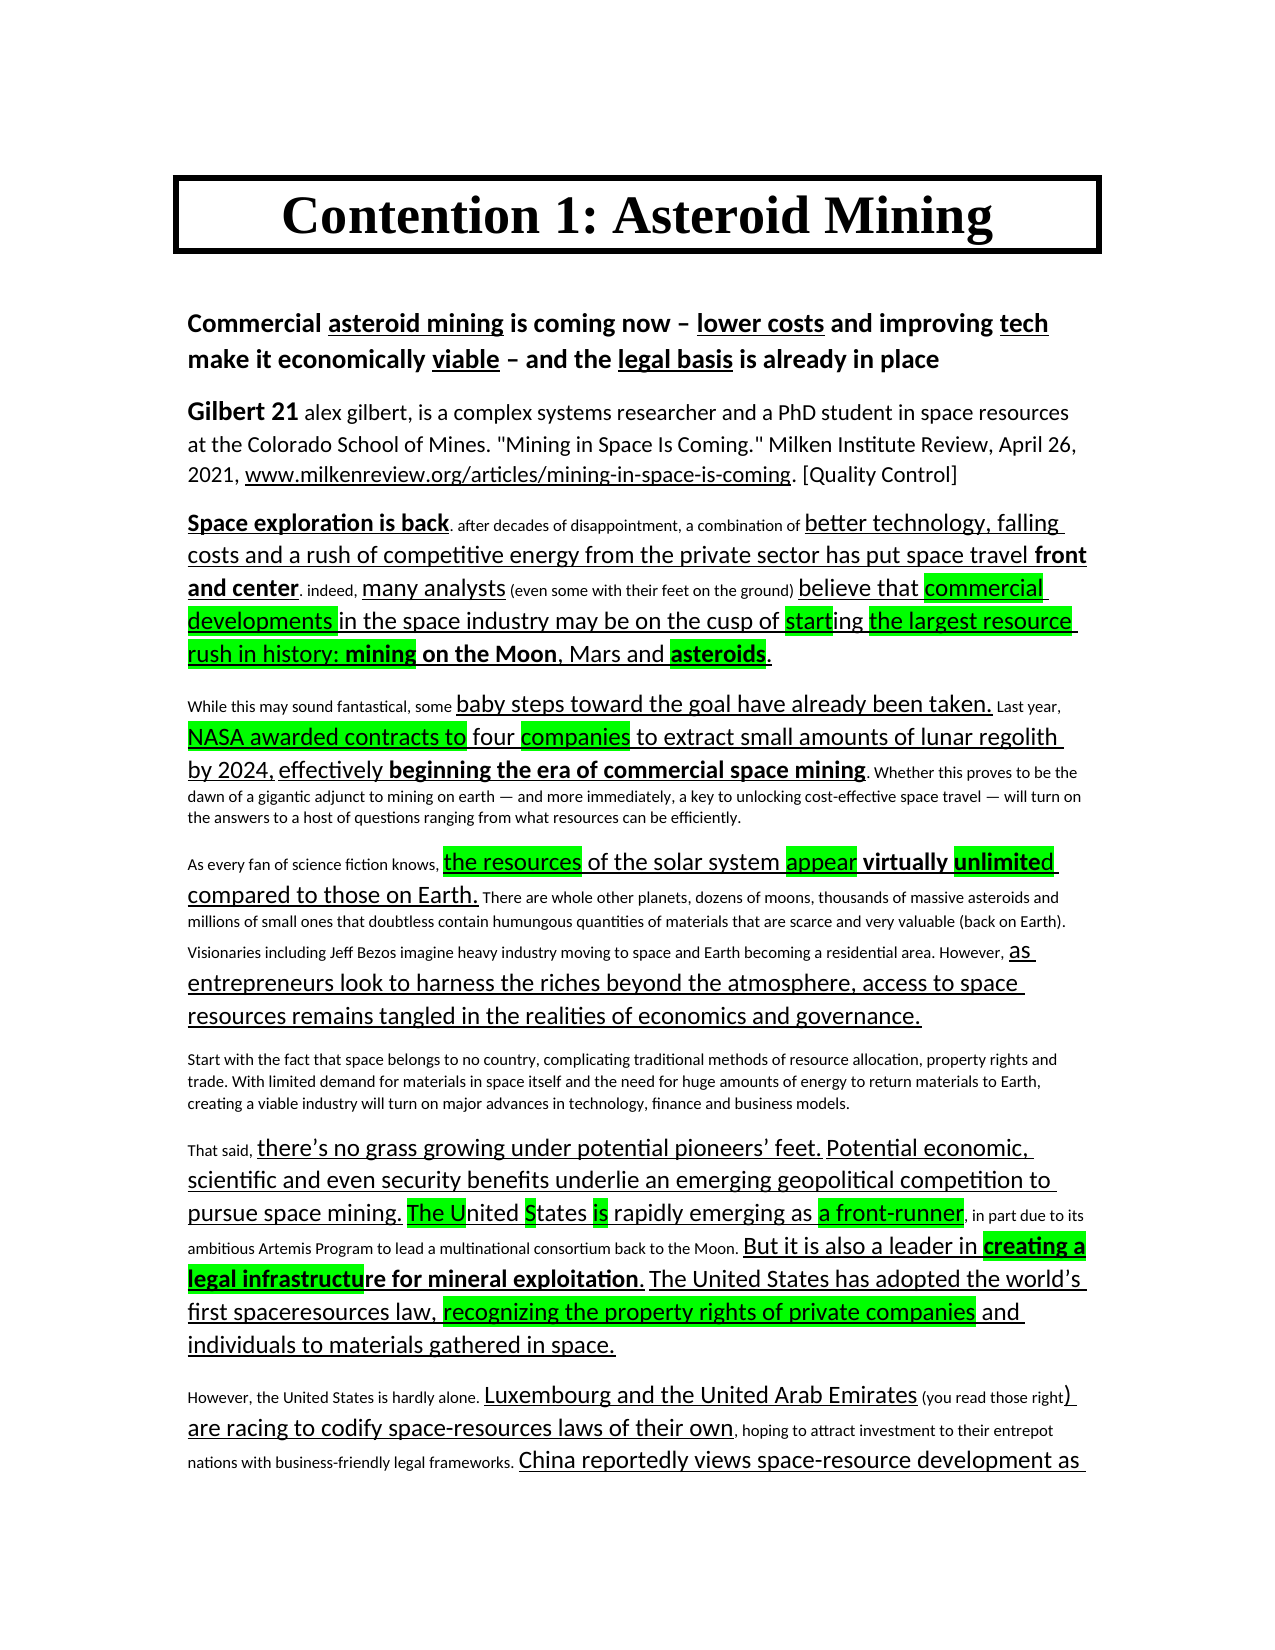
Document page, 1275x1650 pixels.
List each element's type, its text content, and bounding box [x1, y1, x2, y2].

text As every fan of science fiction knows, the resources of the solar system appear virtually unlimited compared to those on Earth. There are whole other planets, dozens of moons, thousands of massive asteroids and millions of small ones that doubtless contain humungous quantities of materials that are scarce and very valuable (back on Earth). Visionaries including Jeff Bezos imagine heavy industry moving to space and Earth becoming a residential area. However, as entrepreneurs look to harness the riches beyond the atmosphere, access to space resources remains tangled in the realities of economics and governance. [187, 846, 1087, 1030]
text Gilbert 21 alex gilbert, is a complex systems researcher and a PhD student in space resources at the Colorado School of Mines. "Mining in Space Is Coming." Milken Institute Review, April 26, 2021, www.milkenreview.org/articles/mining-in-space-is-coming. [Quality Control] [187, 394, 1087, 488]
text Space exploration is back. after decades of disappointment, a combination of better technology, falling costs and a rush of competitive energy from the private sector has put space travel front and center. indeed, many analysts (even some with their feet on the ground) believe that commercial developments in the space industry may be on the cusp of starting the largest resource rush in history: mining on the Moon, Mars and asteroids. [187, 507, 1087, 566]
text That said, there’s no grass growing under potential pioneers’ feet. Potential economic, scientific and even security benefits underlie an emerging geopolitical competition to pursue space mining. The United States is rapidly emerging as a front-runner, in part due to its ambitious Artemis Program to lead a multinational consortium back to the Moon. But it is also a leader in creating a legal infrastructure for mineral exploitation. The United States has adopted the world’s first spaceresources law, recognizing the property rights of private companies and individuals to materials gathered in space. [187, 1132, 1087, 1360]
text Space exploration is back. after decades of disappointment, a combination of better technology, falling costs and a rush of competitive energy from the private sector has put space travel front and center. indeed, many analysts (even some with their feet on the ground) believe that commercial developments in the space industry may be on the cusp of starting the largest resource rush in history: mining on the Moon, Mars and asteroids. [187, 567, 1087, 669]
text Start with the fact that space belongs to no country, complicating traditional methods of resource allocation, property rights and trade. With limited demand for materials in space itself and the need for huge amounts of energy to return materials to Earth, creating a viable industry will turn on major advances in technology, finance and business models. [187, 1049, 1087, 1113]
subtitle Contention 1: Asteroid Mining [179, 181, 1096, 248]
text While this may sound fantastical, some baby steps toward the goal have already been taken. Last year, NASA awarded contracts to four companies to extract small amounts of lunar regolith by 2024, effectively beginning the era of commercial space mining. Whether this proves to be the dawn of a gigantic adjunct to mining on earth — and more immediately, a key to unlocking cost-effective space travel — will turn on the answers to a host of questions ranging from what resources can be efficiently. [187, 688, 1087, 828]
text Commercial asteroid mining is coming now – lower costs and improving tech make it economically viable – and the legal basis is already in place [187, 307, 1087, 375]
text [187, 1379, 1087, 1475]
